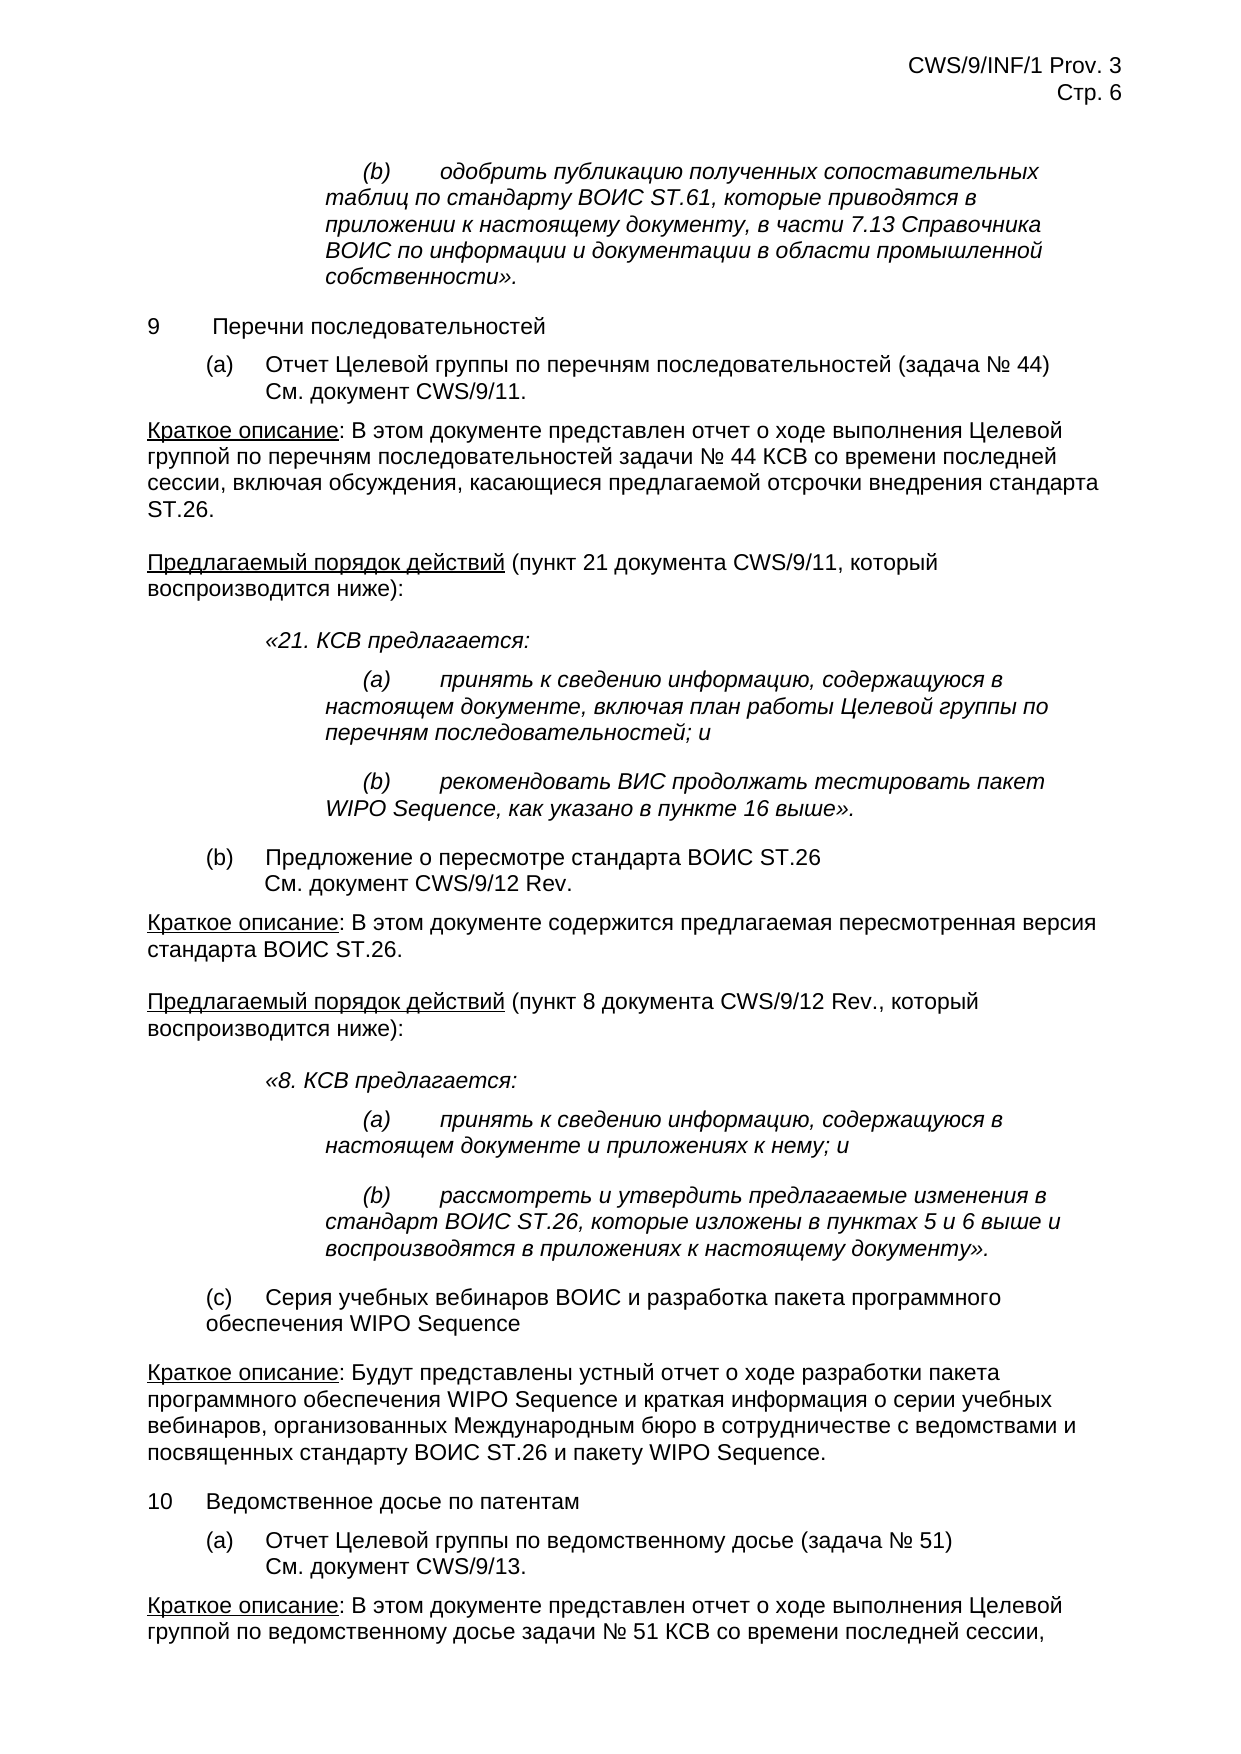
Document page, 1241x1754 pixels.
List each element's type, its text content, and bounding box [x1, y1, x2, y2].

text «8. КСВ предлагается: [265, 1067, 1122, 1094]
list одобрить публикацию полученных сопоставительных таблиц по стандарту ВОИС ST.61, которые приводятся в приложении к настоящему документу, в части 7.13 Справочника ВОИС по информации и документации в области промышленной собственности». [325, 158, 1064, 290]
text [147, 1592, 1122, 1644]
text Предлагаемый порядок действий (пункт 21 документа CWS/9/11, который воспроизводится ниже): [147, 548, 1122, 601]
text Краткое описание: Будут представлены устный отчет о ходе разработки пакета программного обеспечения WIPO Sequence и краткая информация о серии учебных вебинаров, организованных Международным бюро в сотрудничестве с ведомствами и посвященных стандарту ВОИС ST.26 и пакету WIPO Sequence. [147, 1359, 1122, 1465]
list Серия учебных вебинаров ВОИС и разработка пакета программного обеспечения WIPO Sequence [206, 1284, 1122, 1336]
list рекомендовать ВИС продолжать тестировать пакет WIPO Sequence, как указано в пункте 16 выше». [325, 768, 1064, 821]
text Ведомственное досье по патентам [147, 1488, 1122, 1514]
list принять к сведению информацию, содержащуюся в настоящем документе, включая план работы Целевой группы по перечням последовательностей; и [325, 666, 1064, 745]
list рассмотреть и утвердить предлагаемые изменения в стандарт ВОИС ST.26, которые изложены в пунктах 5 и 6 выше и воспроизводятся в приложениях к настоящему документу». [325, 1182, 1064, 1261]
text Краткое описание: В этом документе содержится предлагаемая пересмотренная версия стандарта ВОИС ST.26. [147, 909, 1122, 962]
text Перечни последовательностей [147, 313, 1122, 339]
text См. документ CWS/9/12 Rev. [206, 870, 1122, 897]
text «21. КСВ предлагается: [265, 627, 1122, 654]
text Краткое описание: В этом документе представлен отчет о ходе выполнения Целевой группой по перечням последовательностей задачи № 44 КСВ со времени последней сессии, включая обсуждения, касающиеся предлагаемой отсрочки внедрения стандарта ST.26. [147, 417, 1122, 522]
list Отчет Целевой группы по ведомственному досье (задача № 51) См. документ CWS/9/13. [206, 1527, 1122, 1579]
list Предложение о пересмотре стандарта ВОИС ST.26 [206, 844, 1122, 870]
list принять к сведению информацию, содержащуюся в настоящем документе и приложениях к нему; и [325, 1106, 1064, 1159]
list Отчет Целевой группы по перечням последовательностей (задача № 44) См. документ CWS/9/11. [206, 351, 1122, 404]
text Предлагаемый порядок действий (пункт 8 документа CWS/9/12 Rev., который воспроизводится ниже): [147, 988, 1122, 1041]
